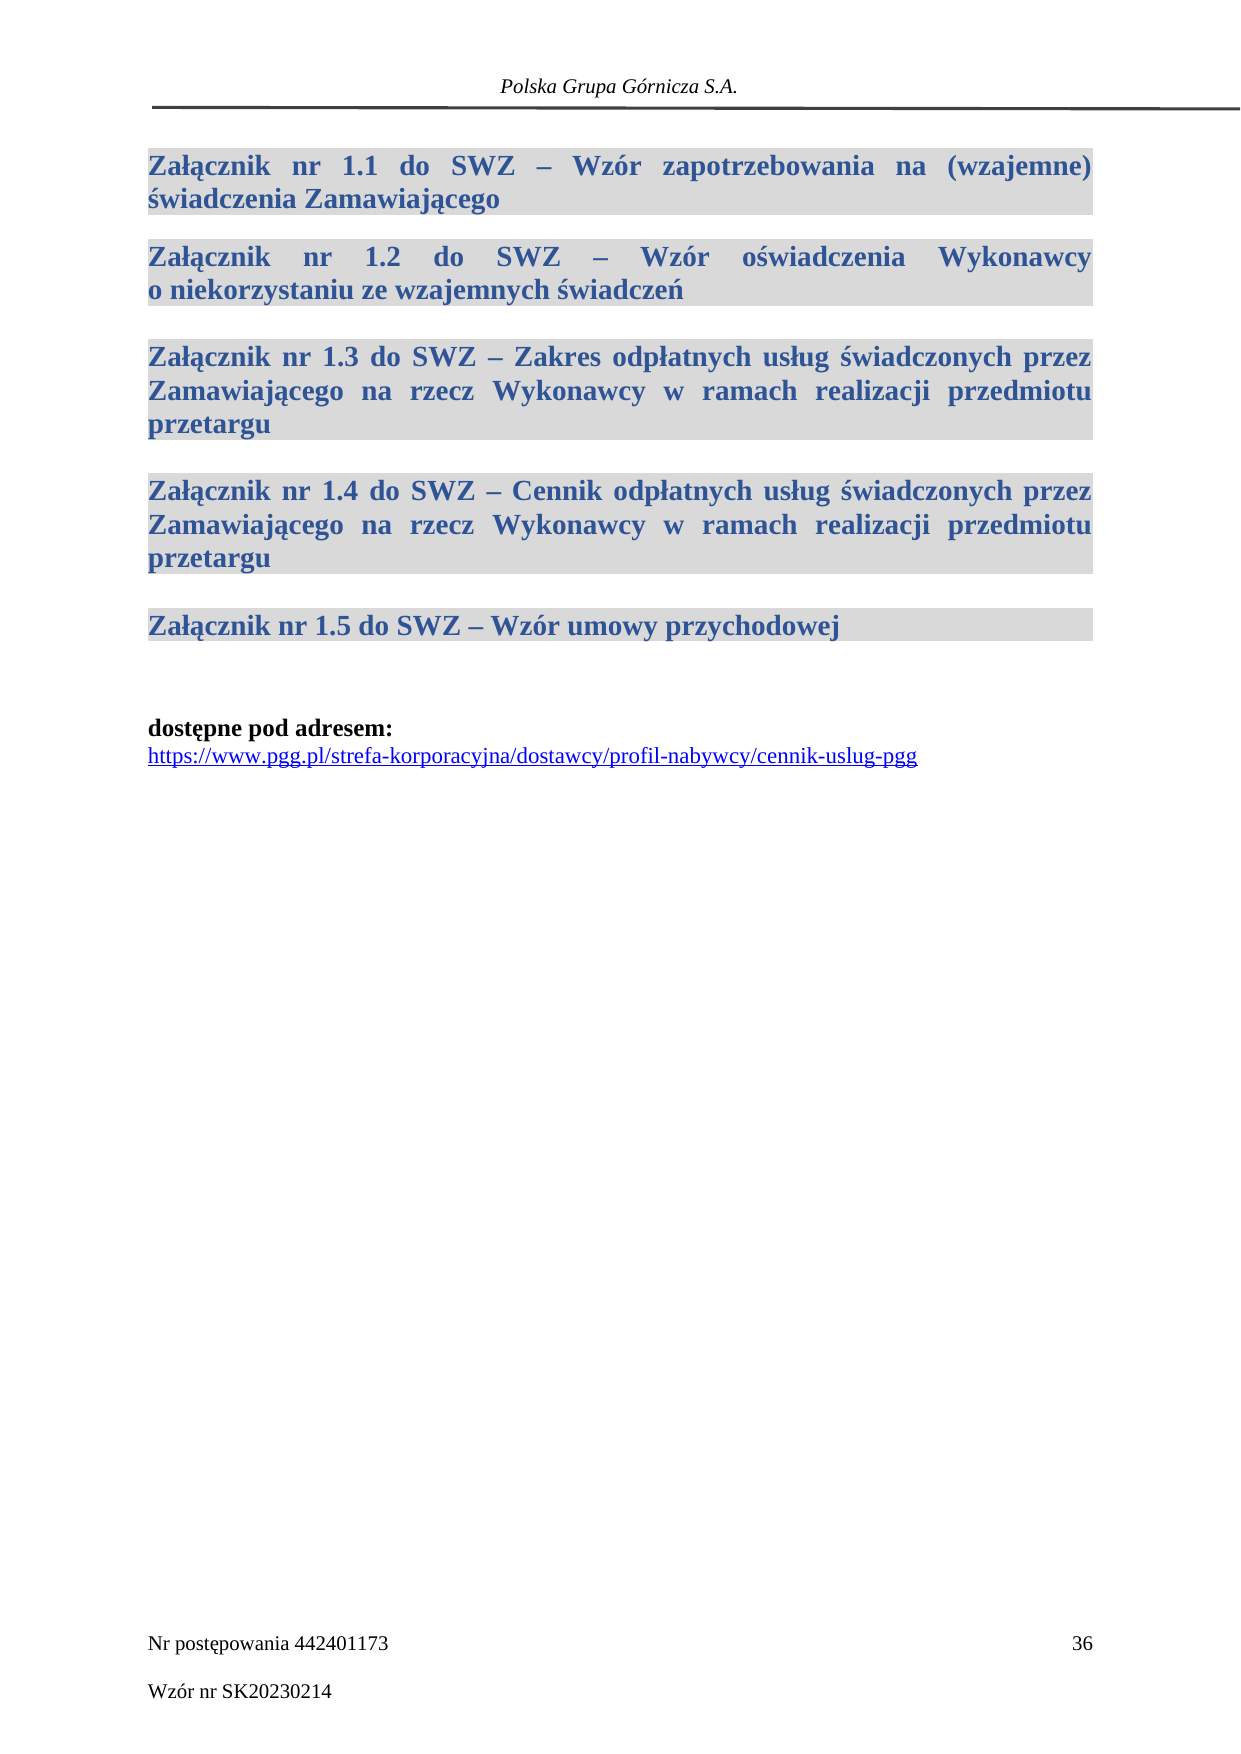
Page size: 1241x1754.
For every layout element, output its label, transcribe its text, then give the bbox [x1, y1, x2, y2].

subtitle Załącznik nr 1.4 do SWZ – Cennik odpłatnych usług świadczonych przez Zamawiającego na rzecz Wykonawcy w ramach realizacji przedmiotu przetargu [148, 473, 1093, 574]
text dostępne pod adresem: [148, 713, 1093, 742]
subtitle Załącznik nr 1.5 do SWZ – Wzór umowy przychodowej [148, 608, 1093, 641]
subtitle Załącznik nr 1.3 do SWZ – Zakres odpłatnych usług świadczonych przez Zamawiającego na rzecz Wykonawcy w ramach realizacji przedmiotu przetargu [148, 339, 1093, 440]
text https://www.pgg.pl/strefa-korporacyjna/dostawcy/profil-nabywcy/cennik-uslug-pgg [148, 742, 1093, 768]
subtitle Załącznik nr 1.2 do SWZ – Wzór oświadczenia Wykonawcy o niekorzystaniu ze wzajemnych świadczeń [148, 239, 1093, 306]
subtitle Załącznik nr 1.1 do SWZ – Wzór zapotrzebowania na (wzajemne) świadczenia Zamawiającego [148, 148, 1093, 215]
